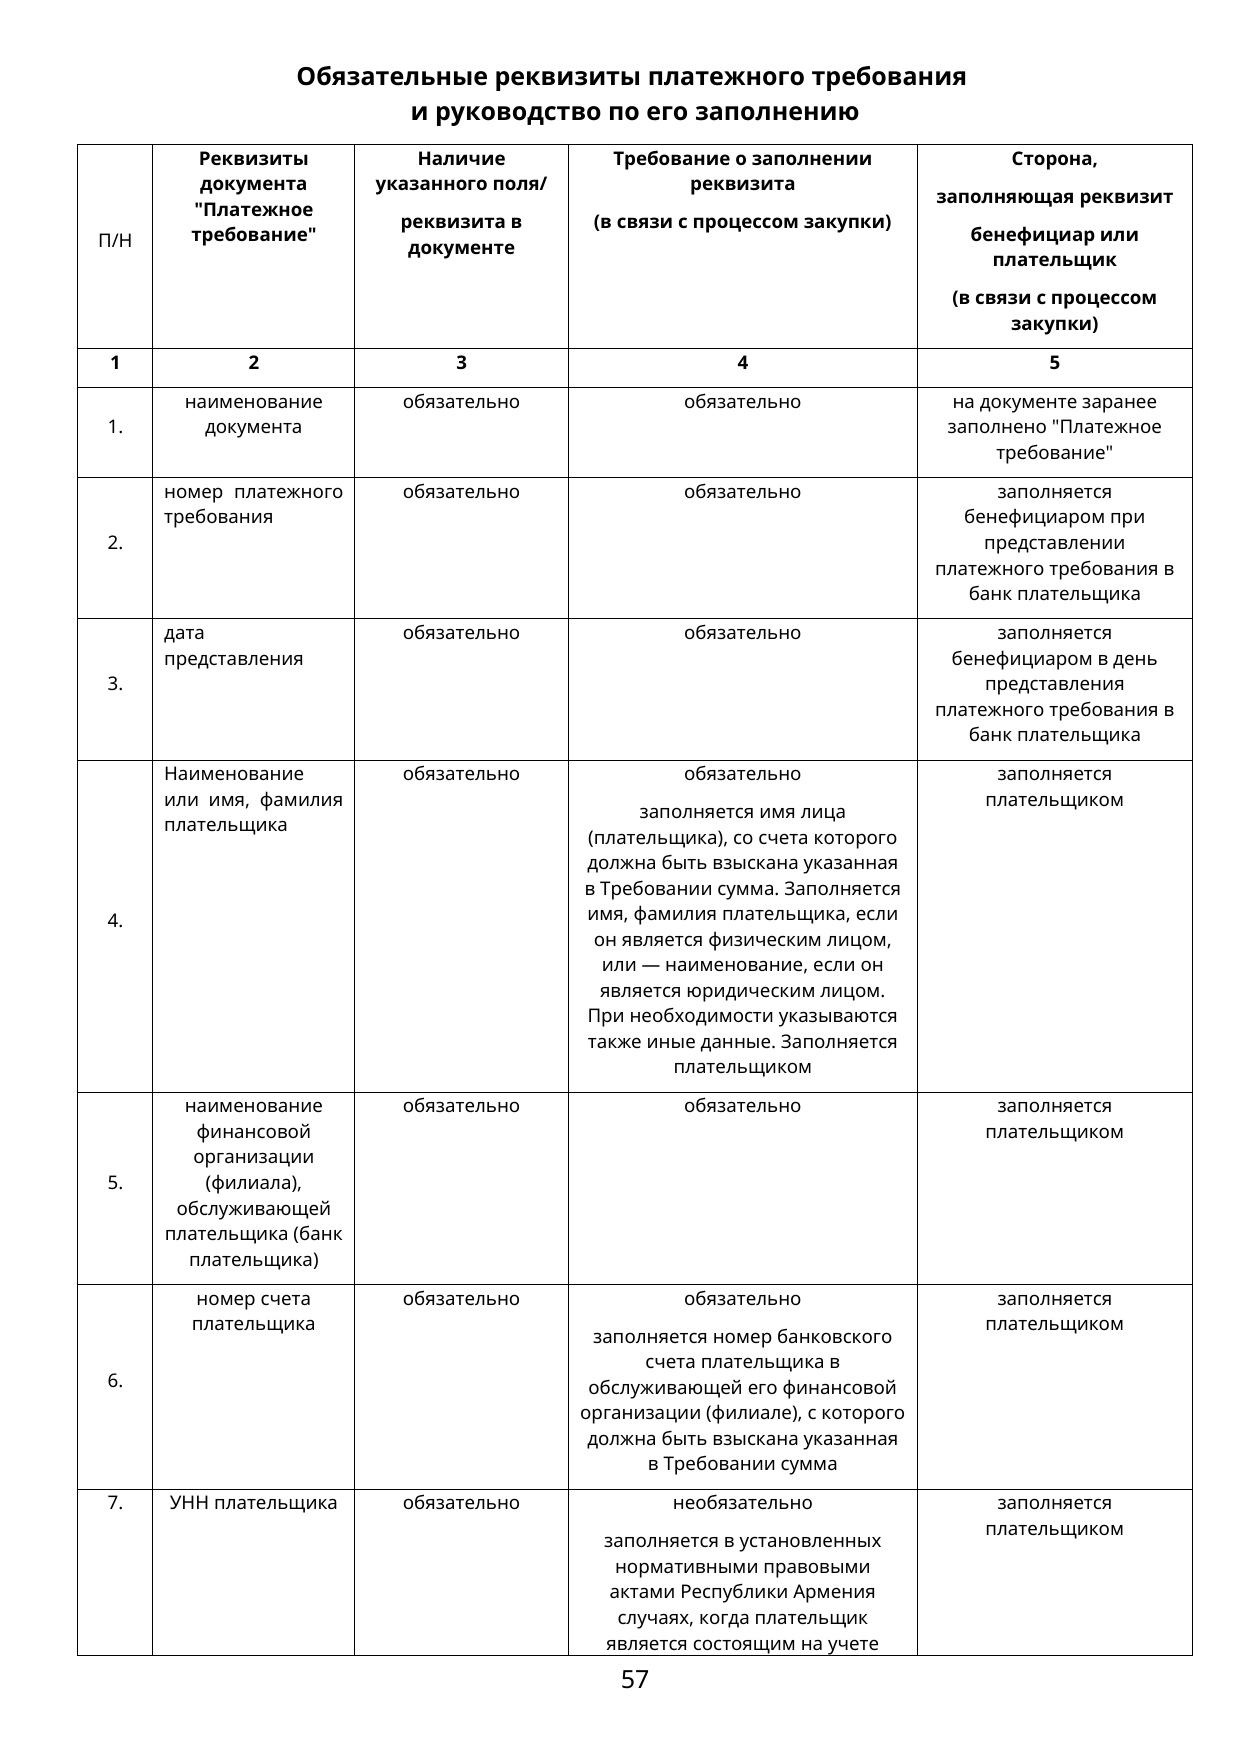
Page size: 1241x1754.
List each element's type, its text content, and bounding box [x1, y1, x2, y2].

table_cell 6. [78, 1285, 152, 1489]
table_cell номер платежного требования [153, 478, 354, 618]
table_cell 2 [153, 349, 354, 387]
table_cell обязательно [355, 388, 568, 477]
table_cell обязательно [355, 619, 568, 759]
table_cell обязательно [569, 619, 917, 759]
table_cell обязательно [355, 761, 568, 1092]
table_cell Наименование или имя, фамилия плательщика [153, 761, 354, 1092]
table_cell обязательно [355, 1093, 568, 1284]
table_cell заполняется бенефициаром при представлении платежного требования в банк плательщика [918, 478, 1192, 618]
table_cell заполняется плательщиком [918, 1093, 1192, 1284]
table_cell 2. [78, 478, 152, 618]
table_cell 5. [78, 1093, 152, 1284]
table_cell обязательно заполняется номер банковского счета плательщика в обслуживающей его финансовой организации (филиале), с которого должна быть взыскана указанная в Требовании сумма [569, 1285, 917, 1489]
table_cell на документе заранее заполнено "Платежное требование" [918, 388, 1192, 477]
table_cell УНН плательщика [153, 1490, 354, 1655]
table_cell обязательно [569, 1093, 917, 1284]
table_cell 4 [569, 349, 917, 387]
table_cell 7. [78, 1490, 152, 1655]
table_cell обязательно заполняется имя лица (плательщика), со счета которого должна быть взыскана указанная в Требовании сумма. Заполняется имя, фамилия плательщика, если он является физическим лицом, или — наименование, если он является юридическим лицом. При необходимости указываются также иные данные. Заполняется плательщиком [569, 761, 917, 1092]
table_cell обязательно [355, 1490, 568, 1655]
text Обязательные реквизиты платежного требования и руководство по его заполнению [148, 59, 1122, 127]
table_cell наименование документа [153, 388, 354, 477]
table_cell дата представления [153, 619, 354, 759]
table_header П/Н [78, 145, 152, 348]
table_header Сторона, заполняющая реквизит бенефициар или плательщик (в связи с процессом закупки) [918, 145, 1192, 348]
table_cell заполняется плательщиком [918, 1285, 1192, 1489]
table_header Наличие указанного поля/ реквизита в документе [355, 145, 568, 348]
table_cell обязательно [355, 478, 568, 618]
table_cell заполняется плательщиком [918, 761, 1192, 1092]
table_cell обязательно [569, 478, 917, 618]
table_cell 3 [355, 349, 568, 387]
table_header Реквизиты документа "Платежное требование" [153, 145, 354, 348]
table_cell 1. [78, 388, 152, 477]
table_cell 4. [78, 761, 152, 1092]
table_cell номер счета плательщика [153, 1285, 354, 1489]
table_cell 1 [78, 349, 152, 387]
table_cell 3. [78, 619, 152, 759]
table_cell заполняется плательщиком [918, 1490, 1192, 1655]
table_header Требование о заполнении реквизита (в связи с процессом закупки) [569, 145, 917, 348]
table_cell обязательно [569, 388, 917, 477]
table_cell заполняется бенефициаром в день представления платежного требования в банк плательщика [918, 619, 1192, 759]
table_cell обязательно [355, 1285, 568, 1489]
table_cell наименование финансовой организации (филиала), обслуживающей плательщика (банк плательщика) [153, 1093, 354, 1284]
table_cell 5 [918, 349, 1192, 387]
